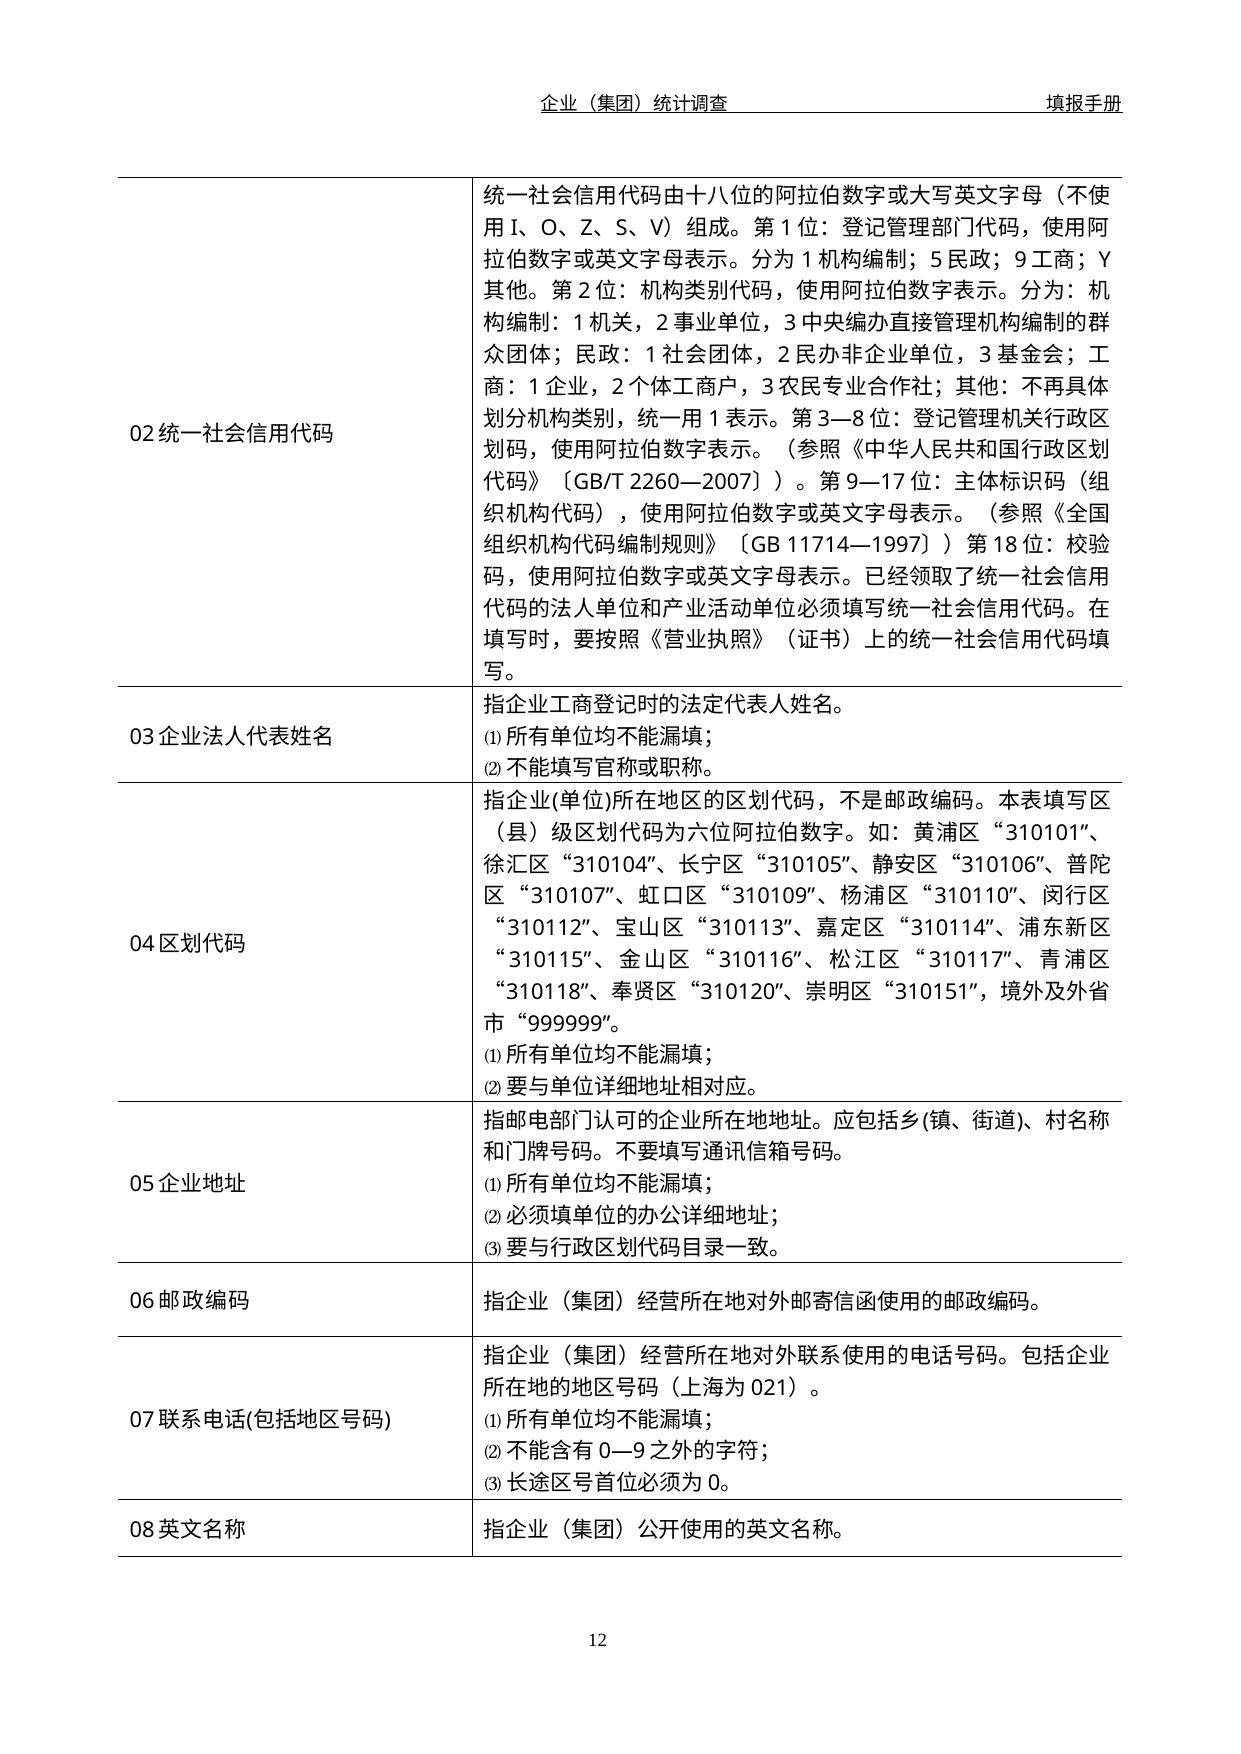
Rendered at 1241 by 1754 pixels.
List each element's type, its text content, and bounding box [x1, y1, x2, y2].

table_cell 指企业（集团）经营所在地对外联系使用的电话号码。包括企业所在地的地区号码（上海为021）。 ⑴所有单位均不能漏填； ⑵不能含有0—9之外的字符； ⑶长途区号首位必须为0。 [473, 1337, 1122, 1498]
table_cell 03企业法人代表姓名 [118, 687, 472, 782]
table_cell 指企业(单位)所在地区的区划代码，不是邮政编码。本表填写区（县）级区划代码为六位阿拉伯数字。如：黄浦区“310101”、徐汇区“310104”、长宁区“310105”、静安区“310106”、普陀区“310107”、虹口区“310109”、杨浦区“310110”、闵行区“310112”、宝山区“310113”、嘉定区“310114”、浦东新区“310115”、金山区“310116”、松江区“310117”、青浦区“310118”、奉贤区“310120”、崇明区“310151”，境外及外省市“999999”。 ⑴所有单位均不能漏填； ⑵要与单位详细地址相对应。 [473, 783, 1122, 1101]
table_cell 08英文名称 [118, 1500, 472, 1556]
table_cell 06邮政编码 [118, 1263, 472, 1336]
table_cell 02统一社会信用代码 [118, 178, 472, 686]
table_cell 05企业地址 [118, 1102, 472, 1262]
table_cell 07联系电话(包括地区号码) [118, 1337, 472, 1498]
table_cell 04区划代码 [118, 783, 472, 1101]
table_cell 指企业工商登记时的法定代表人姓名。 ⑴所有单位均不能漏填； ⑵不能填写官称或职称。 [473, 687, 1122, 782]
table_cell 指邮电部门认可的企业所在地地址。应包括乡(镇、街道)、村名称和门牌号码。不要填写通讯信箱号码。 ⑴所有单位均不能漏填； ⑵必须填单位的办公详细地址； ⑶要与行政区划代码目录一致。 [473, 1102, 1122, 1262]
table_cell 指企业（集团）公开使用的英文名称。 [473, 1500, 1122, 1556]
table_cell 统一社会信用代码由十八位的阿拉伯数字或大写英文字母（不使用I、O、Z、S、V）组成。第1位：登记管理部门代码，使用阿拉伯数字或英文字母表示。分为1机构编制；5民政；9工商；Y其他。第2位：机构类别代码，使用阿拉伯数字表示。分为：机构编制：1机关，2事业单位，3中央编办直接管理机构编制的群众团体；民政：1社会团体，2民办非企业单位，3基金会；工商：1企业，2个体工商户，3农民专业合作社；其他：不再具体划分机构类别，统一用1表示。第3—8位：登记管理机关行政区划码，使用阿拉伯数字表示。（参照《中华人民共和国行政区划代码》〔GB/T 2260—2007〕）。第9—17位：主体标识码（组织机构代码），使用阿拉伯数字或英文字母表示。（参照《全国组织机构代码编制规则》〔GB 11714—1997〕）第18位：校验码，使用阿拉伯数字或英文字母表示。已经领取了统一社会信用代码的法人单位和产业活动单位必须填写统一社会信用代码。在填写时，要按照《营业执照》（证书）上的统一社会信用代码填写。 [473, 178, 1122, 686]
table_cell 指企业（集团）经营所在地对外邮寄信函使用的邮政编码。 [473, 1263, 1122, 1336]
